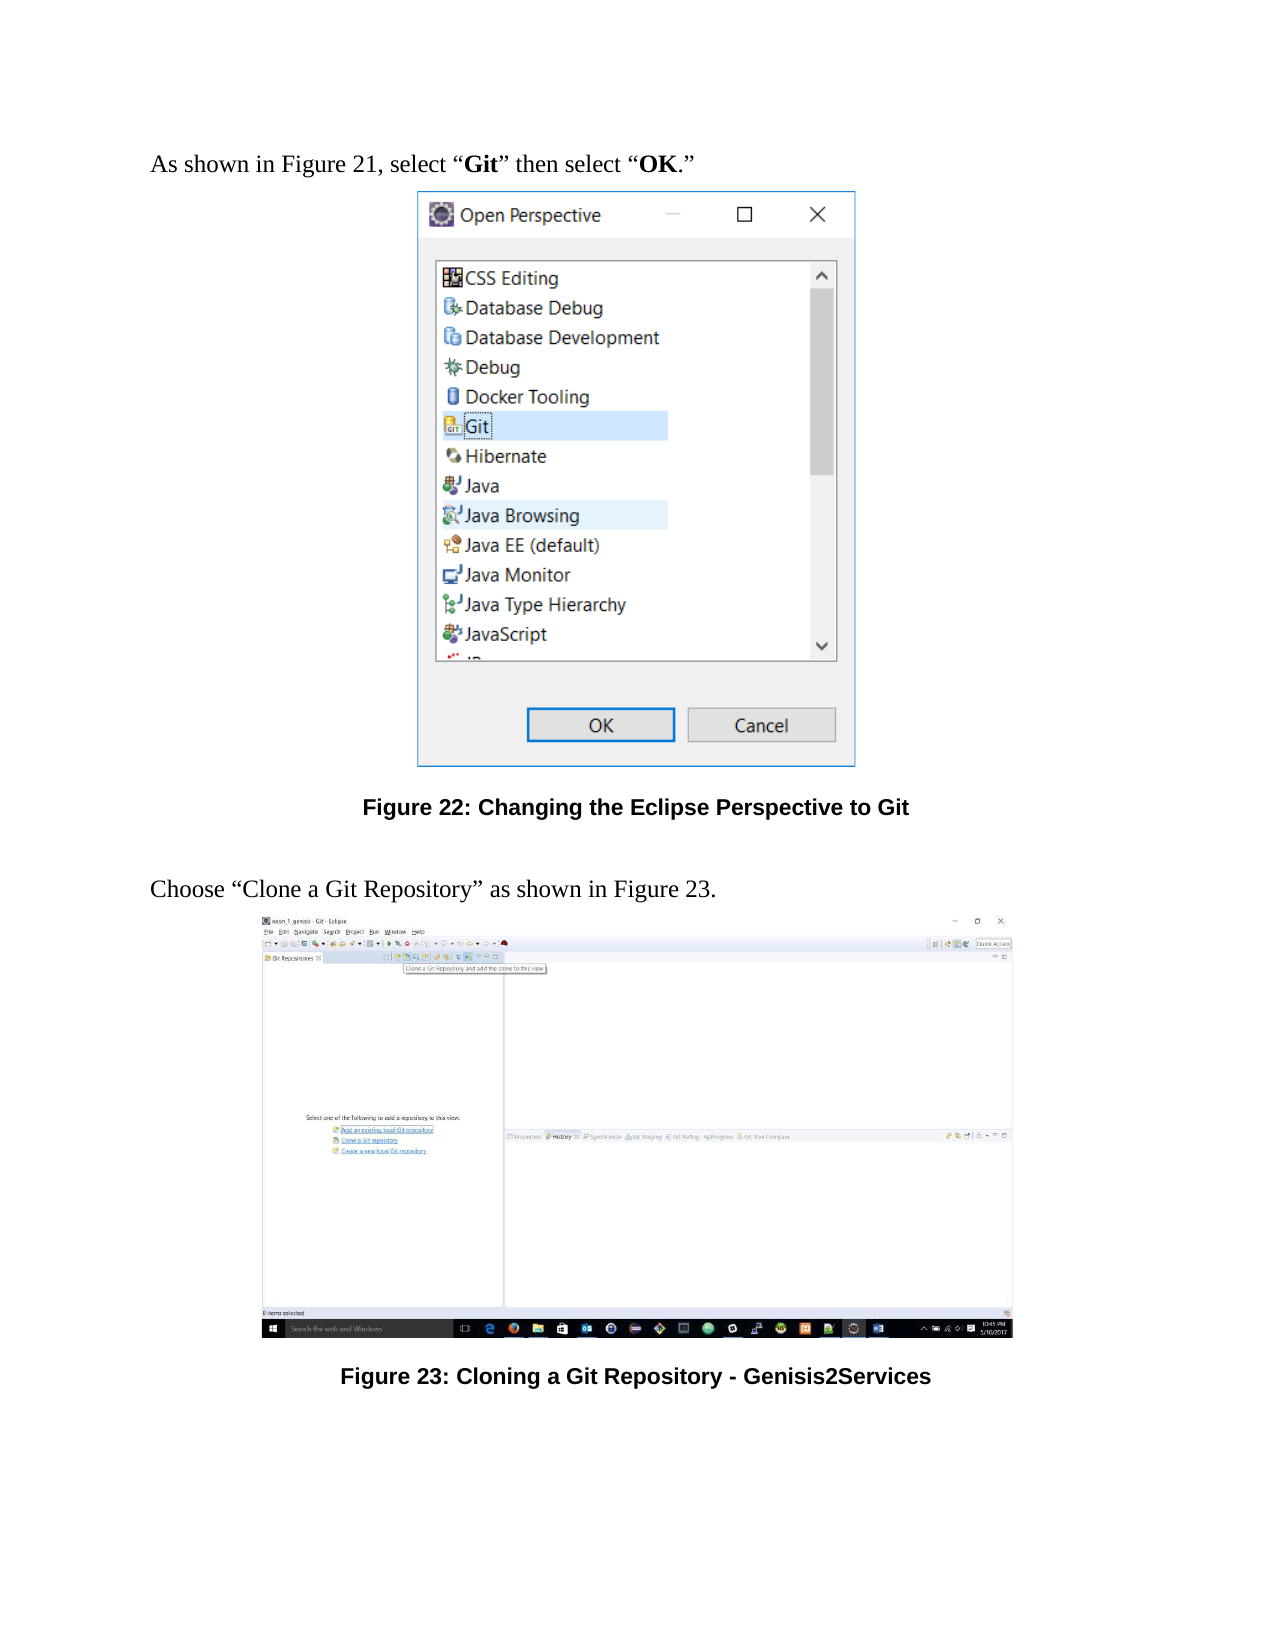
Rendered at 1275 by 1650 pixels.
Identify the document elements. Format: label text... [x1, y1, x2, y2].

picture [261, 915, 1013, 1338]
picture [417, 191, 856, 767]
text Figure 22: Changing the Eclipse Perspective to Git [150, 794, 1137, 820]
text Choose “Clone a Git Repository” as shown in Figure 23. [150, 874, 1137, 902]
text As shown in Figure 21, select “Git” then select “OK.” [150, 149, 1137, 178]
text Figure 23: Cloning a Git Repository - Genisis2Services [340, 1363, 1137, 1389]
